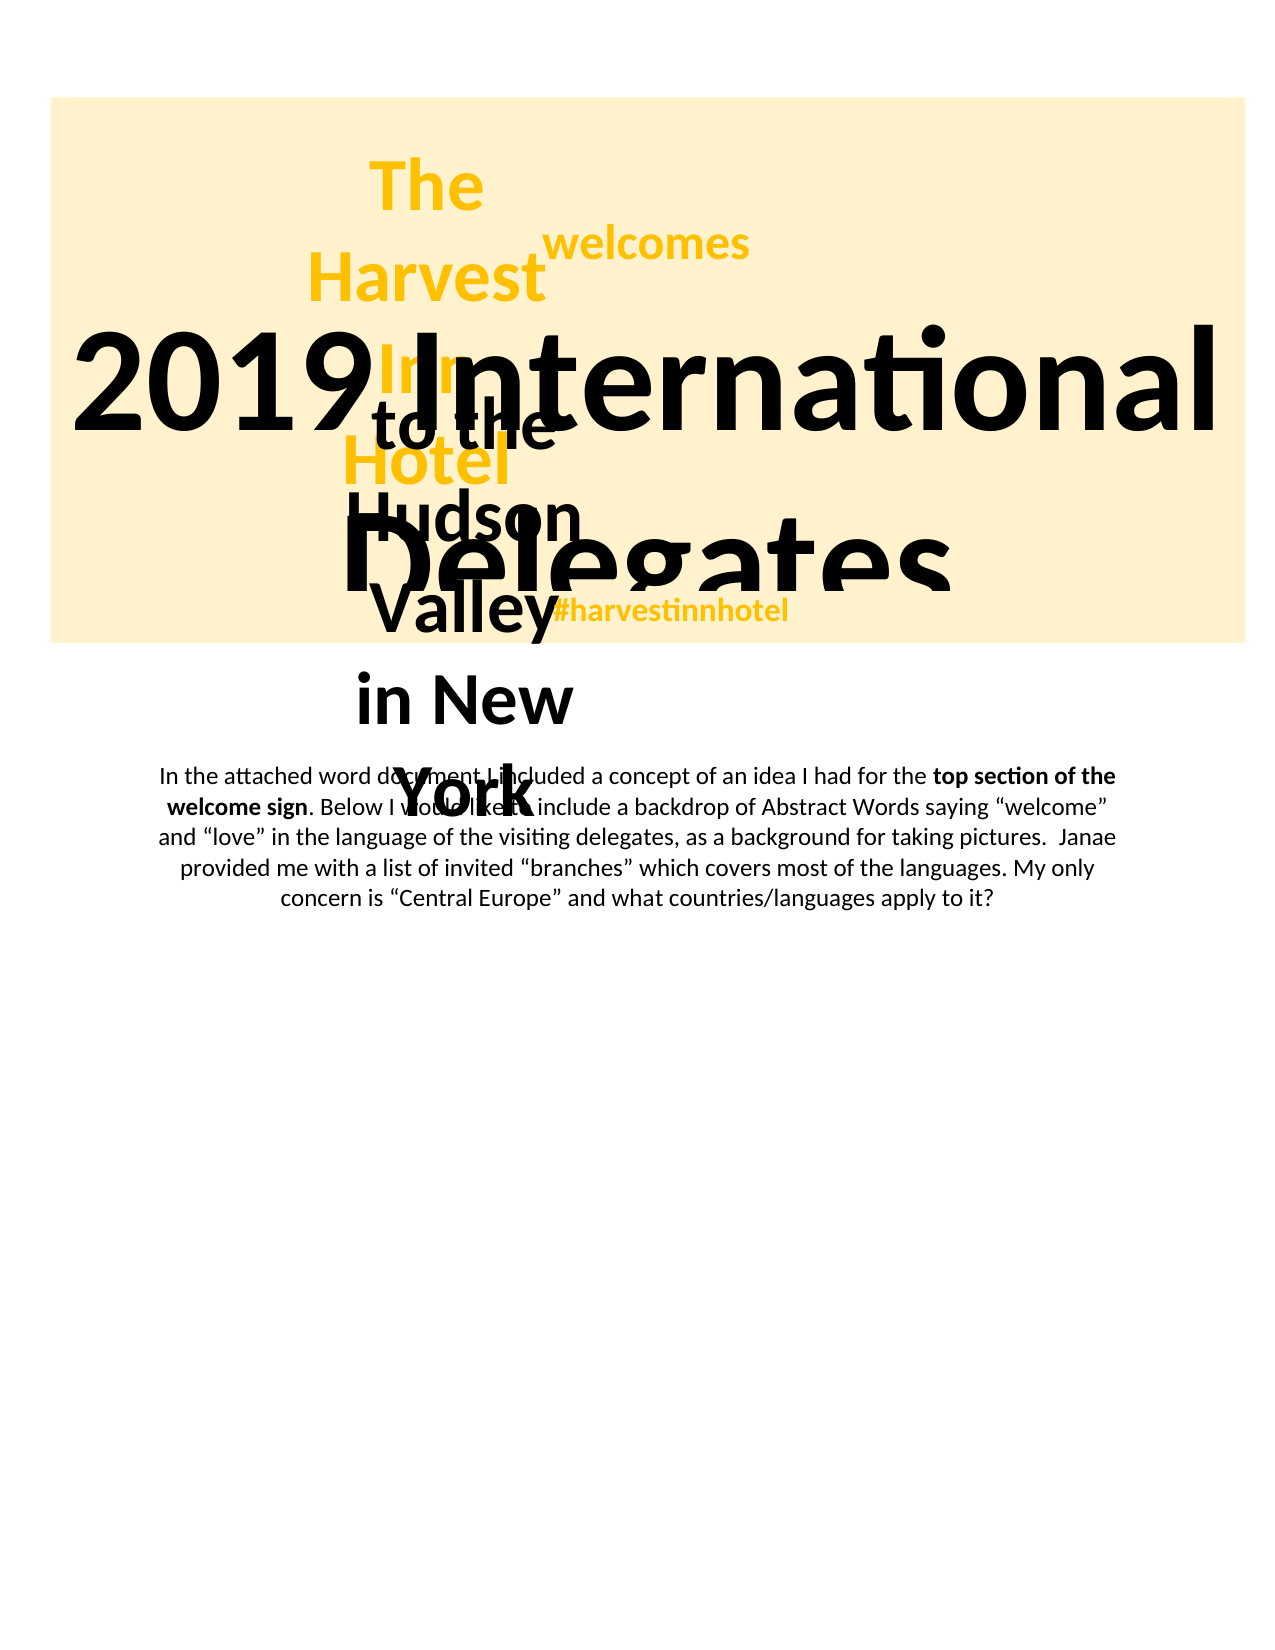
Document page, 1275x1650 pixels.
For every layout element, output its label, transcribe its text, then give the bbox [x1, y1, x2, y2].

text In the attached word document I included a concept of an idea I had for the top section of the welcome sign. Below I would like to include a backdrop of Abstract Words saying “welcome” and “love” in the language of the visiting delegates, as a background for taking pictures. Janae provided me with a list of invited “branches” which covers most of the languages. My only concern is “Central Europe” and what countries/languages apply to it? [150, 760, 1125, 913]
